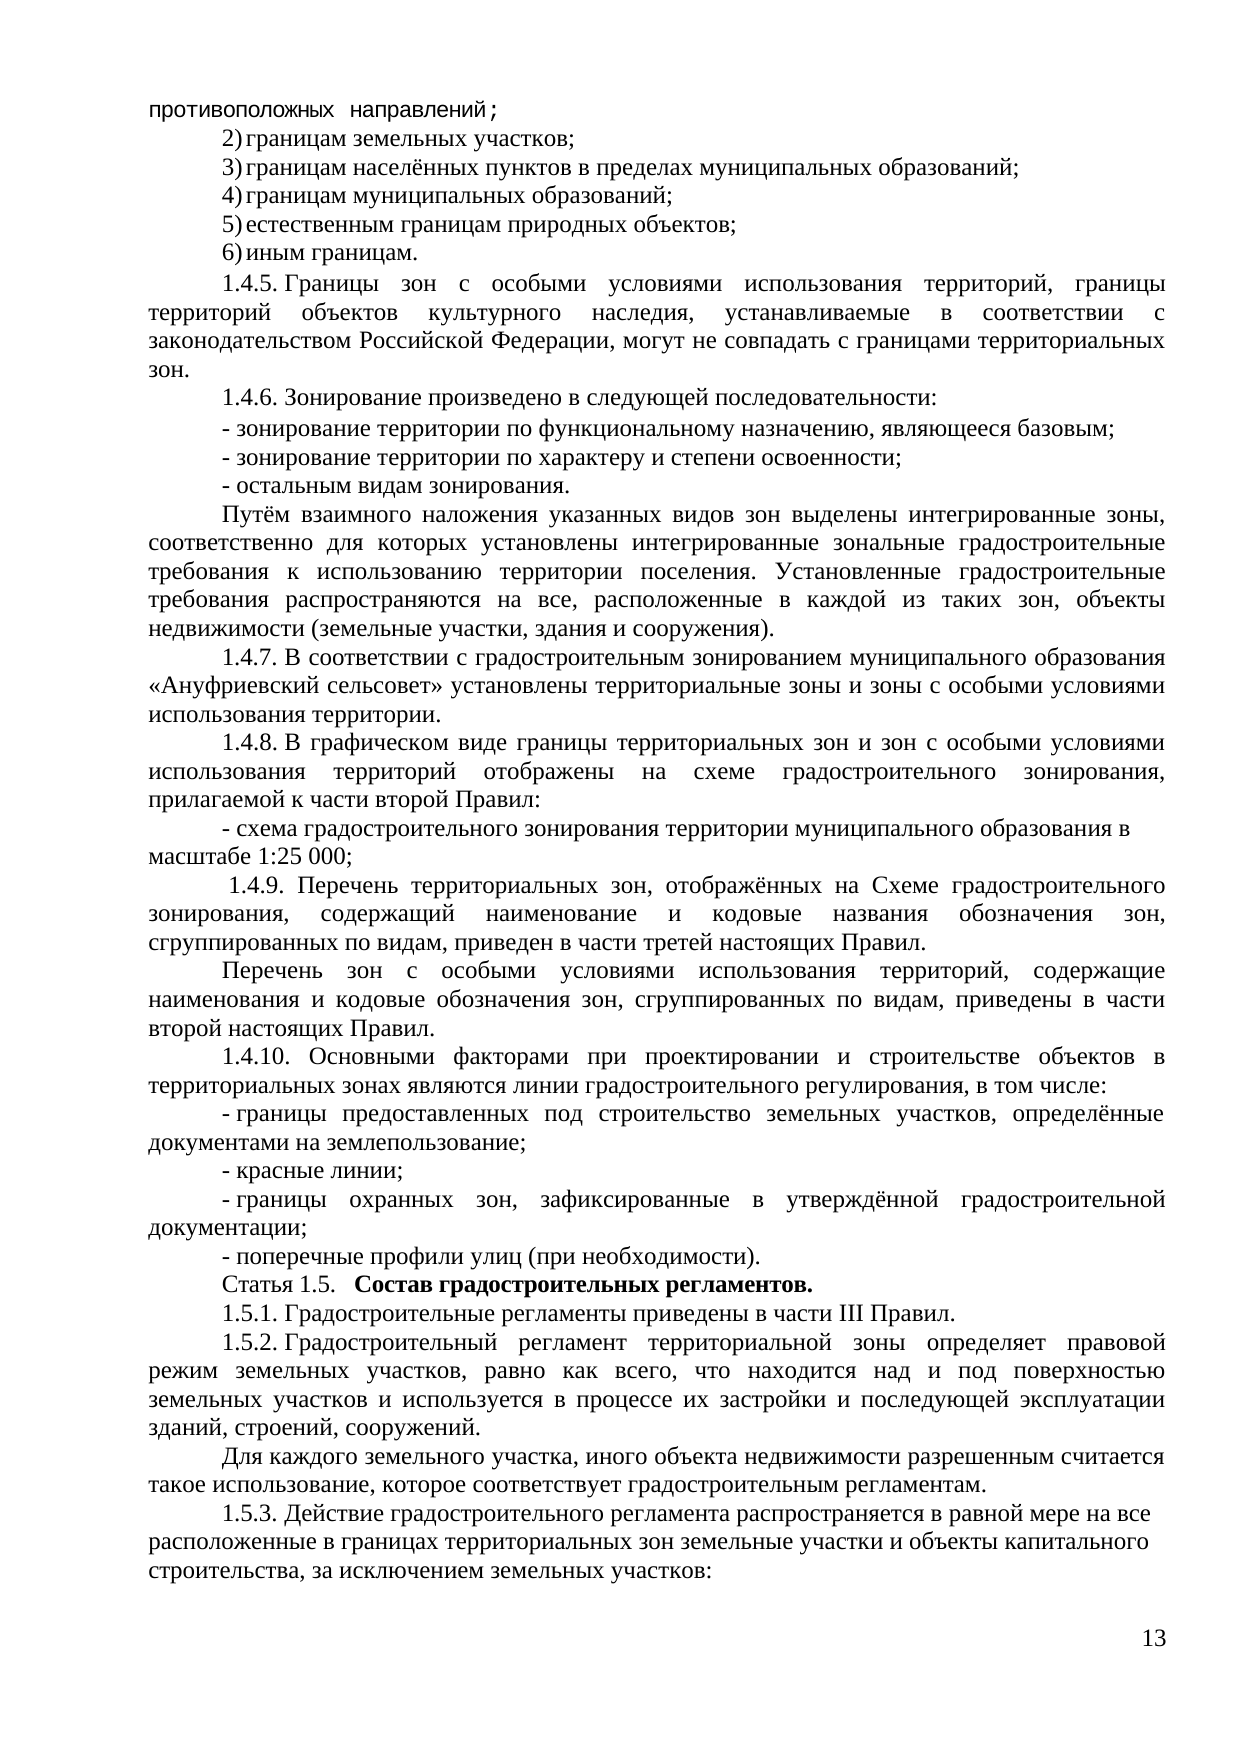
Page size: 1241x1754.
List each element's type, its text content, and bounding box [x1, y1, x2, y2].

list Зонирование произведено в следующей последовательности: [222, 383, 1166, 411]
list красные линии; [222, 1156, 1166, 1184]
list границам муниципальных образований; [222, 181, 1166, 209]
text 13 [148, 1623, 1166, 1652]
text Путём взаимного наложения указанных видов зон выделены интегрированные зоны, соответственно для которых установлены интегрированные зональные градостроительные требования к использованию территории поселения. Установленные градостроительные требования распространяются на все, расположенные в каждой из таких зон, объекты недвижимости (земельные участки, здания и сооружения). [148, 499, 1166, 642]
list зонирование территории по характеру и степени освоенности; [222, 442, 1166, 471]
list В соответствии с градостроительным зонированием муниципального образования «Ануфриевский сельсовет» установлены территориальные зоны и зоны с особыми условиями использования территории. [148, 642, 1166, 728]
list В графическом виде границы территориальных зон и зон с особыми условиями использования территорий отображены на схеме градостроительного зонирования, прилагаемой к части второй Правил: [148, 728, 1166, 813]
text противоположных направлений; [148, 95, 1166, 123]
list Градостроительный регламент территориальной зоны определяет правовой режим земельных участков, равно как всего, что находится над и под поверхностью земельных участков и используется в процессе их застройки и последующей эксплуатации зданий, строений, сооружений. [148, 1327, 1166, 1441]
list иным границам. [222, 238, 1166, 266]
list границам населённых пунктов в пределах муниципальных образований; [222, 152, 1166, 181]
text Для каждого земельного участка, иного объекта недвижимости разрешенным считается такое использование, которое соответствует градостроительным регламентам. [148, 1441, 1166, 1498]
list границам земельных участков; [222, 123, 1166, 152]
text - схема градостроительного зонирования территории муниципального образования в масштабе 1:25 000; [148, 813, 1166, 870]
list естественным границам природных объектов; [222, 209, 1166, 238]
text 1.4.10. Основными факторами при проектировании и строительстве объектов в территориальных зонах являются линии градостроительного регулирования, в том числе: [148, 1042, 1166, 1099]
text 1.5.3. Действие градостроительного регламента распространяется в равной мере на все расположенные в границах территориальных зон земельные участки и объекты капитального строительства, за исключением земельных участков: [148, 1498, 1166, 1584]
text Перечень зон с особыми условиями использования территорий, содержащие наименования и кодовые обозначения зон, сгруппированных по видам, приведены в части второй настоящих Правил. [148, 956, 1166, 1042]
text 1.4.9. Перечень территориальных зон, отображённых на Схеме градостроительного зонирования, содержащий наименование и кодовые названия обозначения зон, сгруппированных по видам, приведен в части третей настоящих Правил. [148, 870, 1166, 956]
list Градостроительные регламенты приведены в части III Правил. [222, 1298, 1166, 1327]
list границы охранных зон, зафиксированные в утверждённой градостроительной документации; [148, 1184, 1166, 1241]
text - поперечные профили улиц (при необходимости). Статья 1.5. Состав градостроительных регламентов. [222, 1241, 828, 1298]
list границы предоставленных под строительство земельных участков, определённые документами на землепользование; [148, 1099, 1165, 1156]
list Границы зон с особыми условиями использования территорий, границы территорий объектов культурного наследия, устанавливаемые в соответствии с законодательством Российской Федерации, могут не совпадать с границами территориальных зон. [148, 269, 1166, 383]
list остальным видам зонирования. [222, 471, 1166, 499]
list зонирование территории по функциональному назначению, являющееся базовым; [222, 414, 1166, 442]
